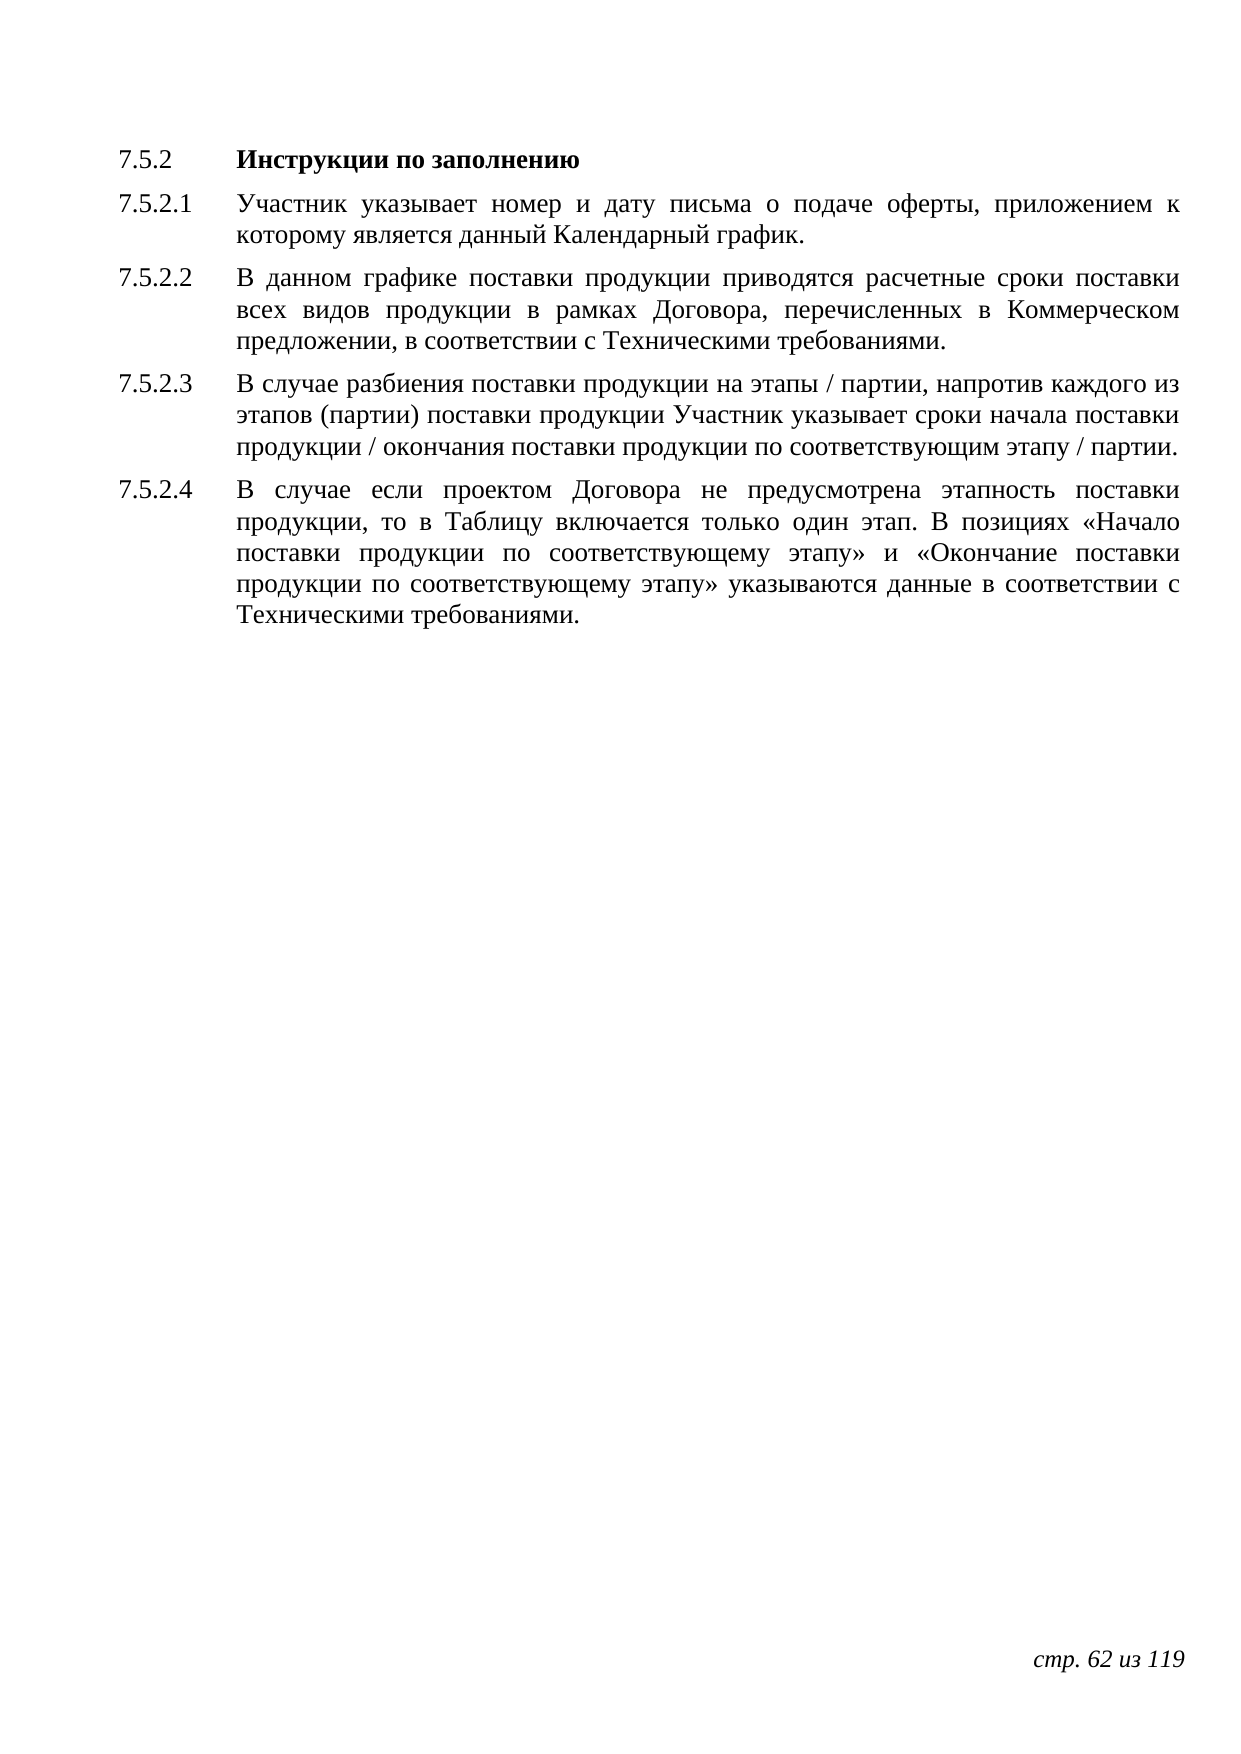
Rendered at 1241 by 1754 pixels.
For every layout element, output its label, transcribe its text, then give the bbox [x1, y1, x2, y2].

text Инструкции по заполнению [118, 143, 1181, 174]
text В случае разбиения поставки продукции на этапы / партии, напротив каждого из этапов (партии) поставки продукции Участник указывает сроки начала поставки продукции / окончания поставки продукции по соответствующим этапу / партии. [118, 367, 1181, 461]
text Участник указывает номер и дату письма о подаче оферты, приложением к которому является данный Календарный график. [118, 187, 1181, 249]
text В данном графике поставки продукции приводятся расчетные сроки поставки всех видов продукции в рамках Договора, перечисленных в Коммерческом предложении, в соответствии с Техническими требованиями. [118, 262, 1181, 355]
text В случае если проектом Договора не предусмотрена этапность поставки продукции, то в Таблицу включается только один этап. В позициях «Начало поставки продукции по соответствующему этапу» и «Окончание поставки продукции по соответствующему этапу» указываются данные в соответствии с Техническими требованиями. [118, 473, 1181, 629]
